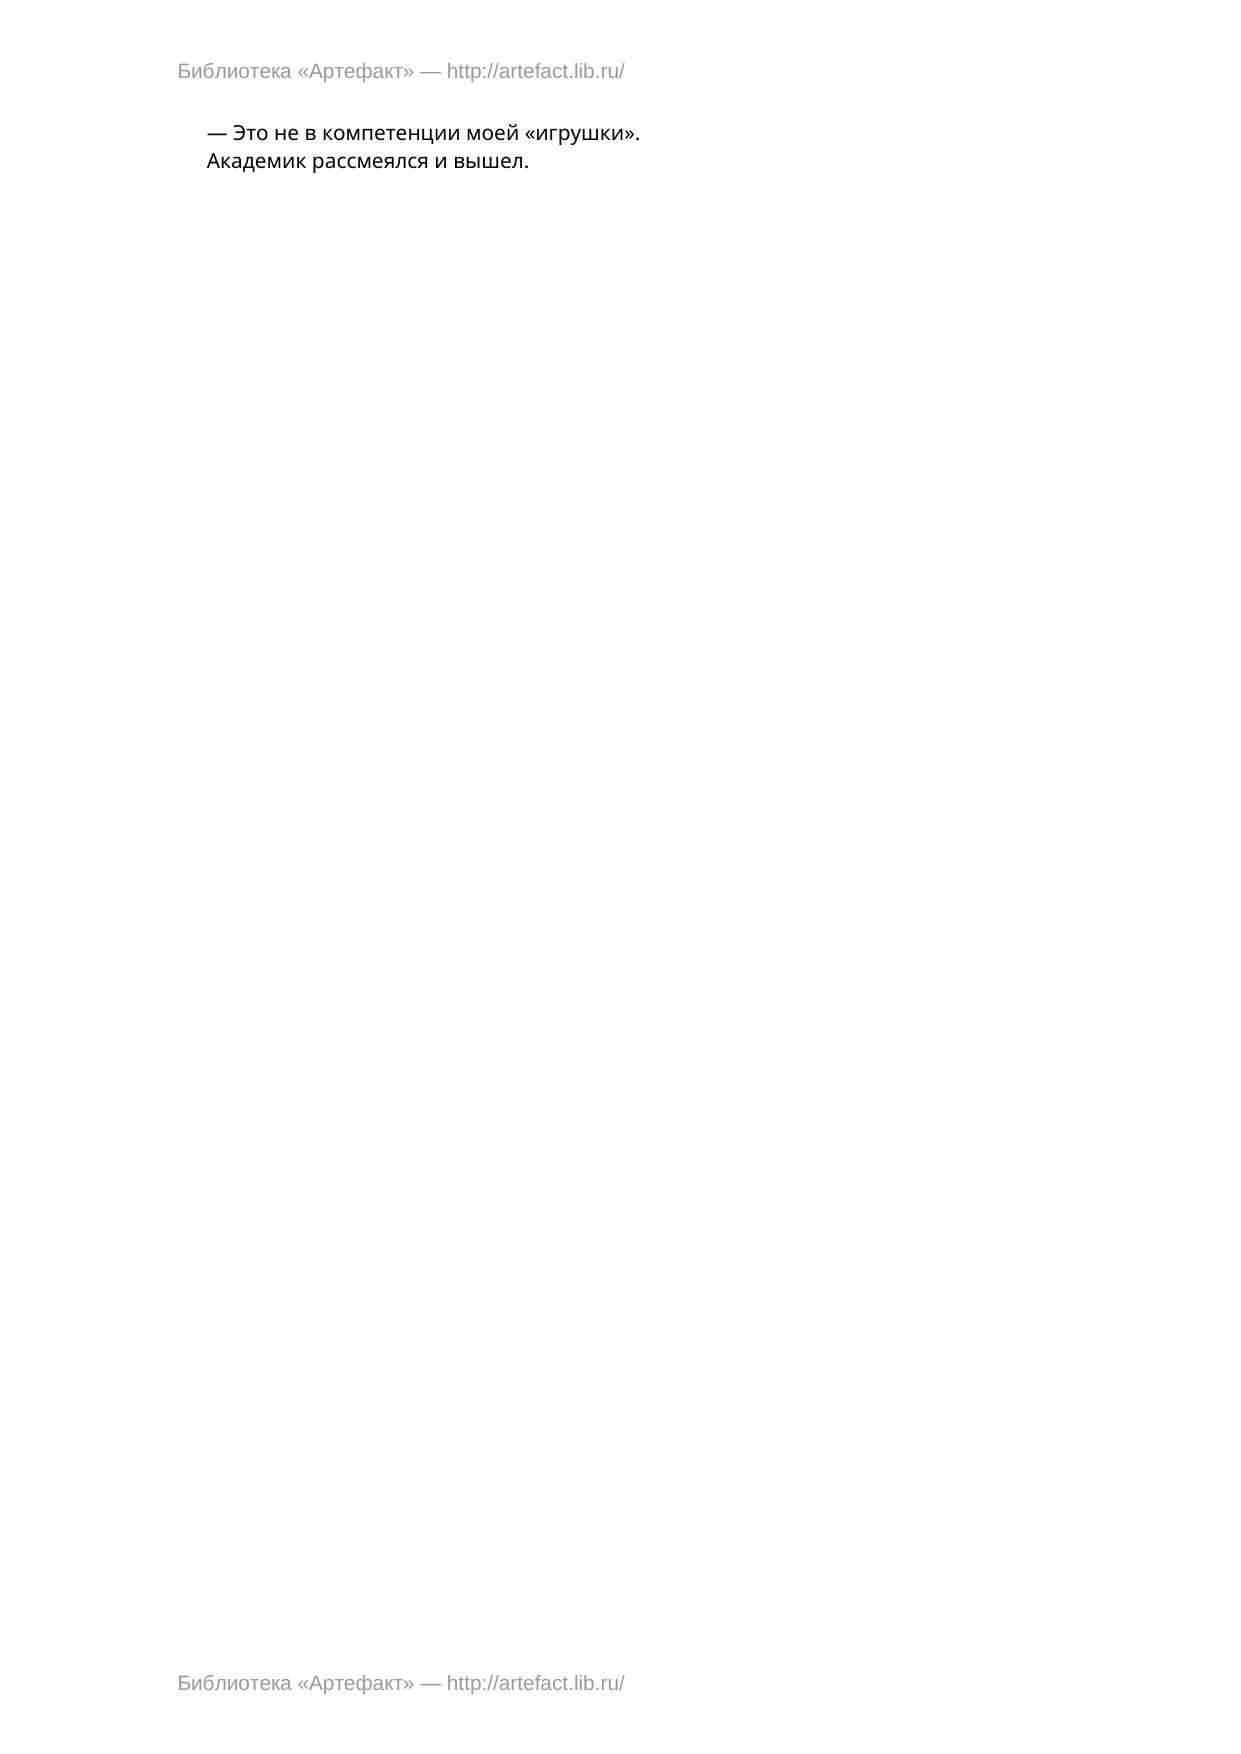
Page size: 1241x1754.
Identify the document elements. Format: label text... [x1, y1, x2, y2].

text Академик рассмеялся и вышел. [177, 147, 1122, 175]
text — Это не в компетенции моей «игрушки». [177, 118, 1122, 147]
